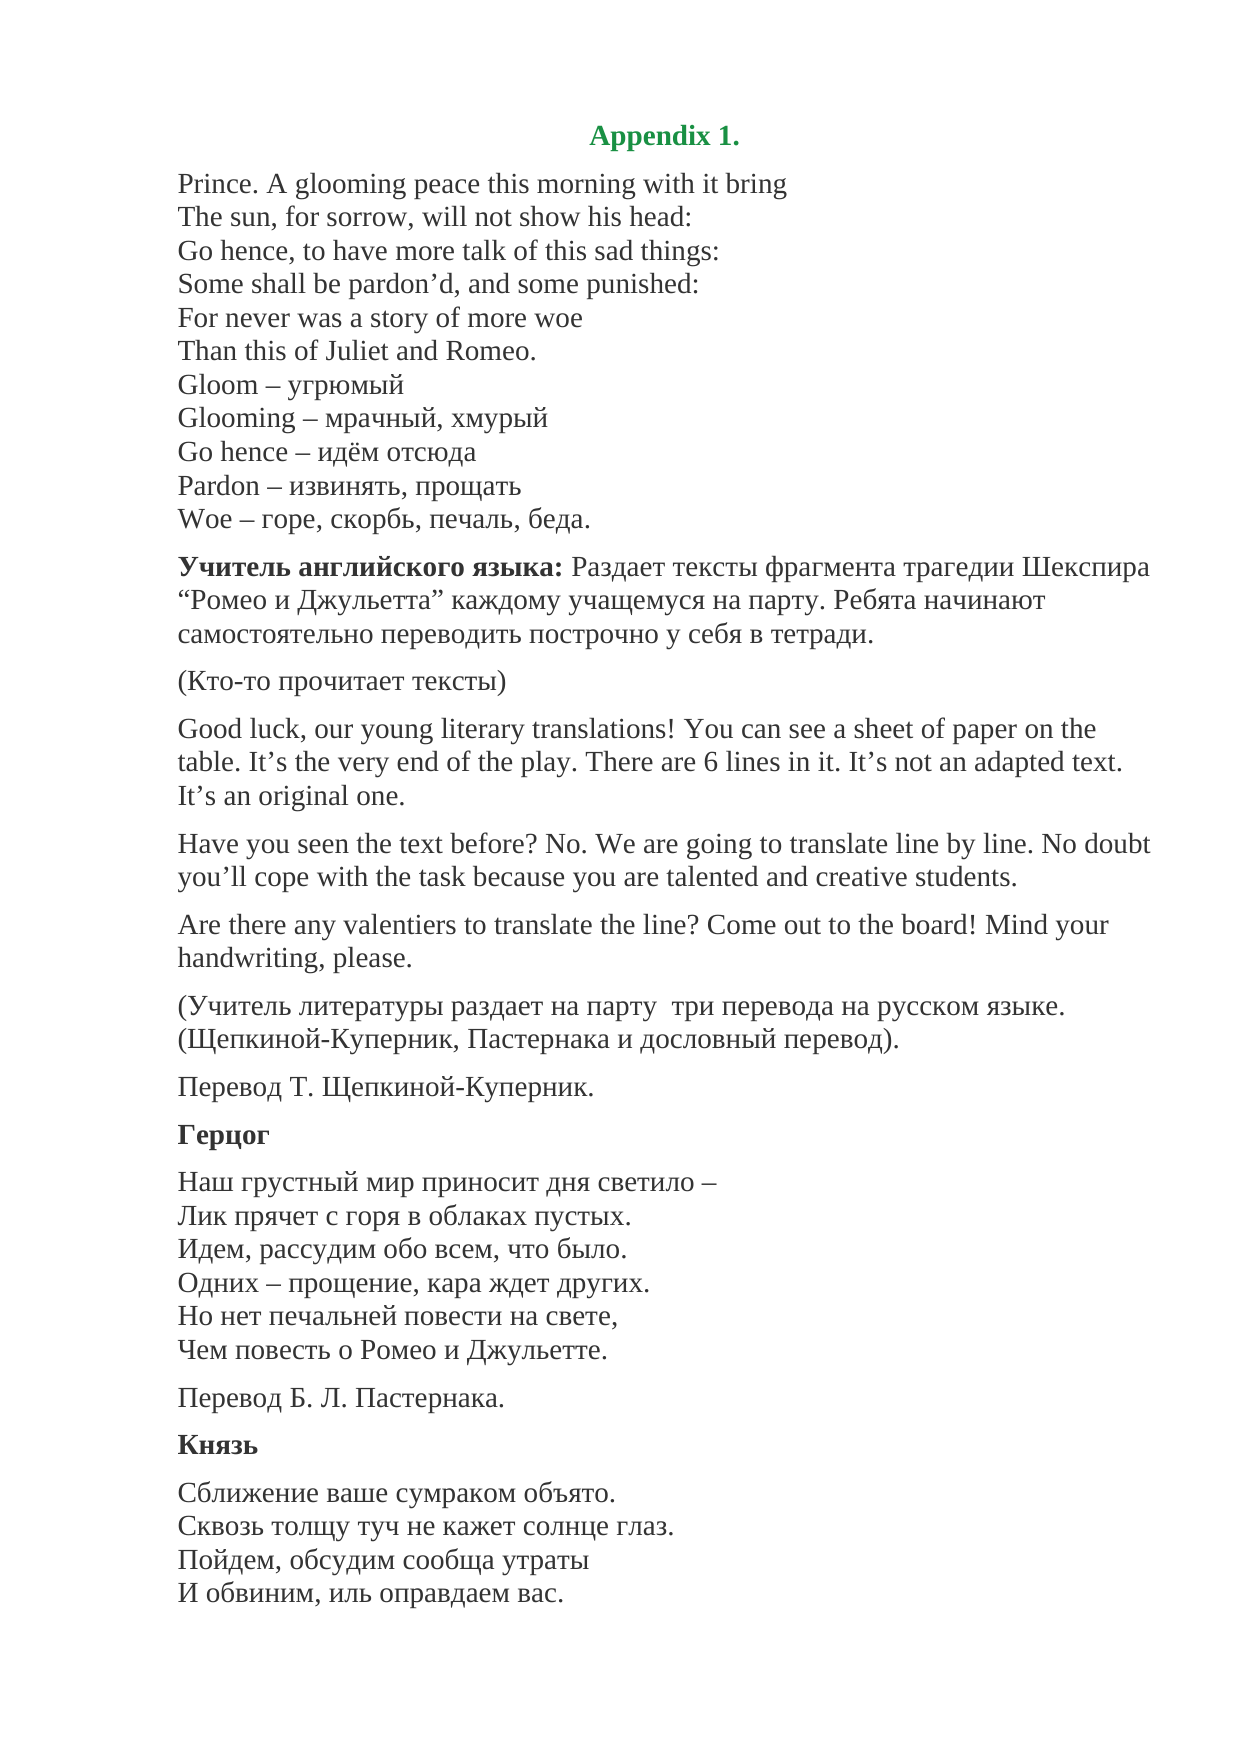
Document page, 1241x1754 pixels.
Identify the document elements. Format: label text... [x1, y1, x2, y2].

text Князь [177, 1427, 1152, 1461]
text Appendix 1. [177, 118, 1152, 152]
text Учитель английского языка: Раздает тексты фрагмента трагедии Шекспира “Ромео и Джульетта” каждому учащемуся на парту. Ребята начинают самостоятельно переводить построчно у себя в тетради. [177, 549, 1152, 649]
text Have you seen the text before? No. We are going to translate line by line. No doubt you’ll cope with the task because you are talented and creative students. [177, 826, 1152, 893]
text Good luck, our young literary translations! You can see a sheet of paper on the table. It’s the very end of the play. There are 6 lines in it. It’s not an adapted text. It’s an original one. [177, 711, 1152, 812]
text Герцог [177, 1117, 1152, 1150]
text (Кто-то прочитает тексты) [177, 663, 1152, 697]
text Prince. A glooming peace this morning with it bring The sun, for sorrow, will not show his head: Go hence, to have more talk of this sad things: Some shall be pardon’d, and some punished: For never was a story of more woe Than this of Juliet and Romeo. Gloom – угрюмый Glooming – мрачный, хмурый Go hence – идём отсюда Pardon – извинять, прощать Woe – горе, скорбь, печаль, беда. [177, 166, 1152, 535]
text Наш грустный мир приносит дня светило – Лик прячет с горя в облаках пустых. Идем, рассудим обо всем, что было. Одних – прощение, кара ждет других. Но нет печальней повести на свете, Чем повесть о Ромео и Джульетте. [177, 1164, 1152, 1366]
text Перевод Б. Л. Пастернака. [177, 1380, 1152, 1413]
text Are there any valentiers to translate the line? Come out to the board! Mind your handwriting, please. [177, 907, 1152, 974]
text (Учитель литературы раздает на парту три перевода на русском языке. (Щепкиной-Куперник, Пастернака и дословный перевод). [177, 988, 1152, 1055]
text Перевод Т. Щепкиной-Куперник. [177, 1069, 1152, 1103]
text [177, 1475, 1152, 1609]
